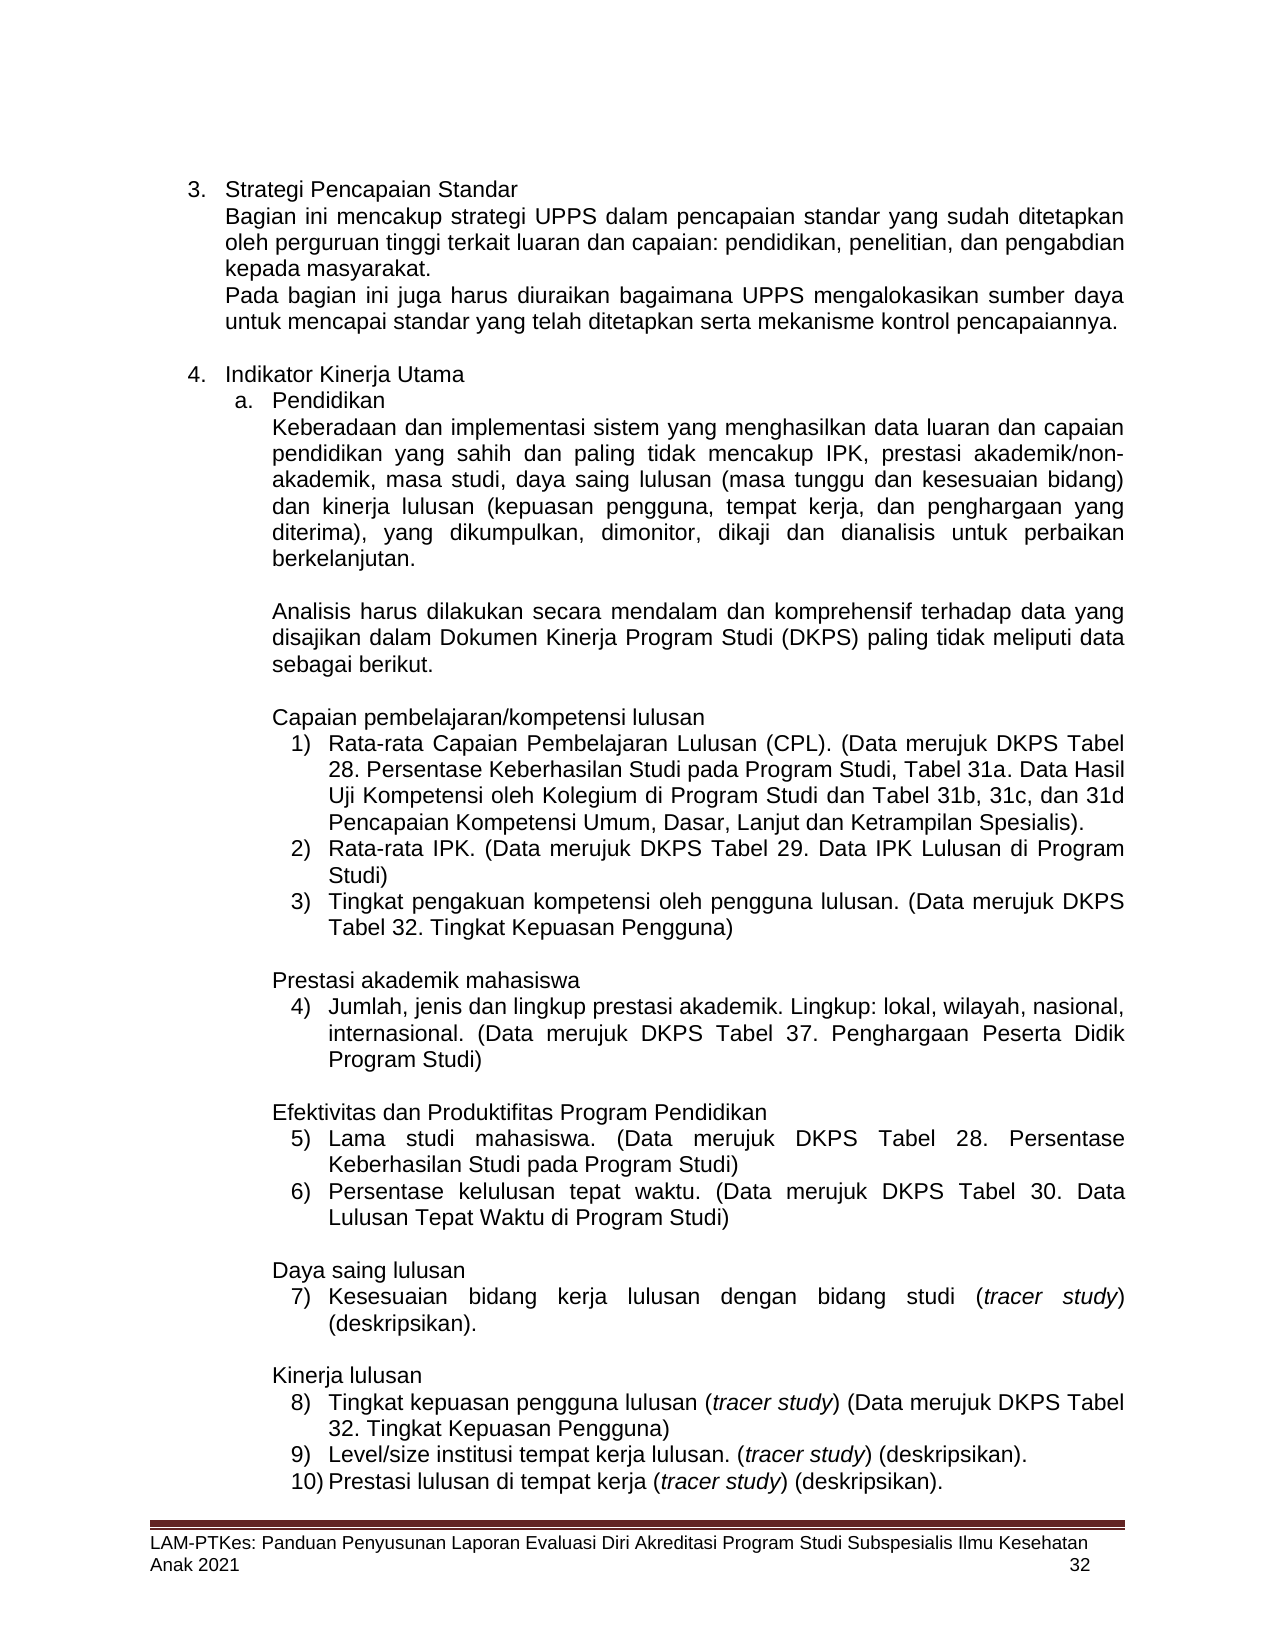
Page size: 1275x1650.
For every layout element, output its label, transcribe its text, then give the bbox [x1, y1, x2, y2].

list Kesesuaian bidang kerja lulusan dengan bidang studi (tracer study) (deskripsikan). [291, 1283, 1125, 1336]
text Daya saing lulusan [272, 1257, 1125, 1283]
list Tingkat pengakuan kompetensi oleh pengguna lulusan. (Data merujuk DKPS Tabel 32. Tingkat Kepuasan Pengguna) [291, 888, 1125, 941]
list Prestasi lulusan di tempat kerja (tracer study) (deskripsikan). [291, 1468, 1125, 1494]
list Rata-rata IPK. (Data merujuk DKPS Tabel 29. Data IPK Lulusan di Program Studi) [291, 835, 1125, 888]
text Analisis harus dilakukan secara mendalam dan komprehensif terhadap data yang disajikan dalam Dokumen Kinerja Program Studi (DKPS) paling tidak meliputi data sebagai berikut. [272, 598, 1125, 677]
text Efektivitas dan Produktifitas Program Pendidikan [272, 1099, 1125, 1125]
list Strategi Pencapaian Standar [187, 176, 1125, 203]
list Pendidikan [234, 387, 1125, 413]
text Prestasi akademik mahasiswa [272, 967, 1125, 993]
text Bagian ini mencakup strategi UPPS dalam pencapaian standar yang sudah ditetapkan oleh perguruan tinggi terkait luaran dan capaian: pendidikan, penelitian, dan pengabdian kepada masyarakat. [225, 203, 1125, 282]
list Level/size institusi tempat kerja lulusan. (tracer study) (deskripsikan). [291, 1441, 1125, 1468]
list Indikator Kinerja Utama [187, 361, 1125, 387]
list Jumlah, jenis dan lingkup prestasi akademik. Lingkup: lokal, wilayah, nasional, internasional. (Data merujuk DKPS Tabel 37. Penghargaan Peserta Didik Program Studi) [291, 993, 1125, 1072]
text Kinerja lulusan [272, 1362, 1125, 1389]
text Capaian pembelajaran/kompetensi lulusan [272, 703, 1125, 730]
text Pada bagian ini juga harus diuraikan bagaimana UPPS mengalokasikan sumber daya untuk mencapai standar yang telah ditetapkan serta mekanisme kontrol pencapaiannya. [225, 282, 1125, 334]
list Lama studi mahasiswa. (Data merujuk DKPS Tabel 28. Persentase Keberhasilan Studi pada Program Studi) [291, 1125, 1125, 1178]
list Rata-rata Capaian Pembelajaran Lulusan (CPL). (Data merujuk DKPS Tabel 28. Persentase Keberhasilan Studi pada Program Studi, Tabel 31a. Data Hasil Uji Kompetensi oleh Kolegium di Program Studi dan Tabel 31b, 31c, dan 31d Pencapaian Kompetensi Umum, Dasar, Lanjut dan Ketrampilan Spesialis). [291, 730, 1125, 835]
text Keberadaan dan implementasi sistem yang menghasilkan data luaran dan capaian pendidikan yang sahih dan paling tidak mencakup IPK, prestasi akademik/non-akademik, masa studi, daya saing lulusan (masa tunggu dan kesesuaian bidang) dan kinerja lulusan (kepuasan pengguna, tempat kerja, dan penghargaan yang diterima), yang dikumpulkan, dimonitor, dikaji dan dianalisis untuk perbaikan berkelanjutan. [272, 413, 1125, 572]
list Persentase kelulusan tepat waktu. (Data merujuk DKPS Tabel 30. Data Lulusan Tepat Waktu di Program Studi) [291, 1178, 1125, 1231]
list Tingkat kepuasan pengguna lulusan (tracer study) (Data merujuk DKPS Tabel 32. Tingkat Kepuasan Pengguna) [291, 1389, 1125, 1441]
